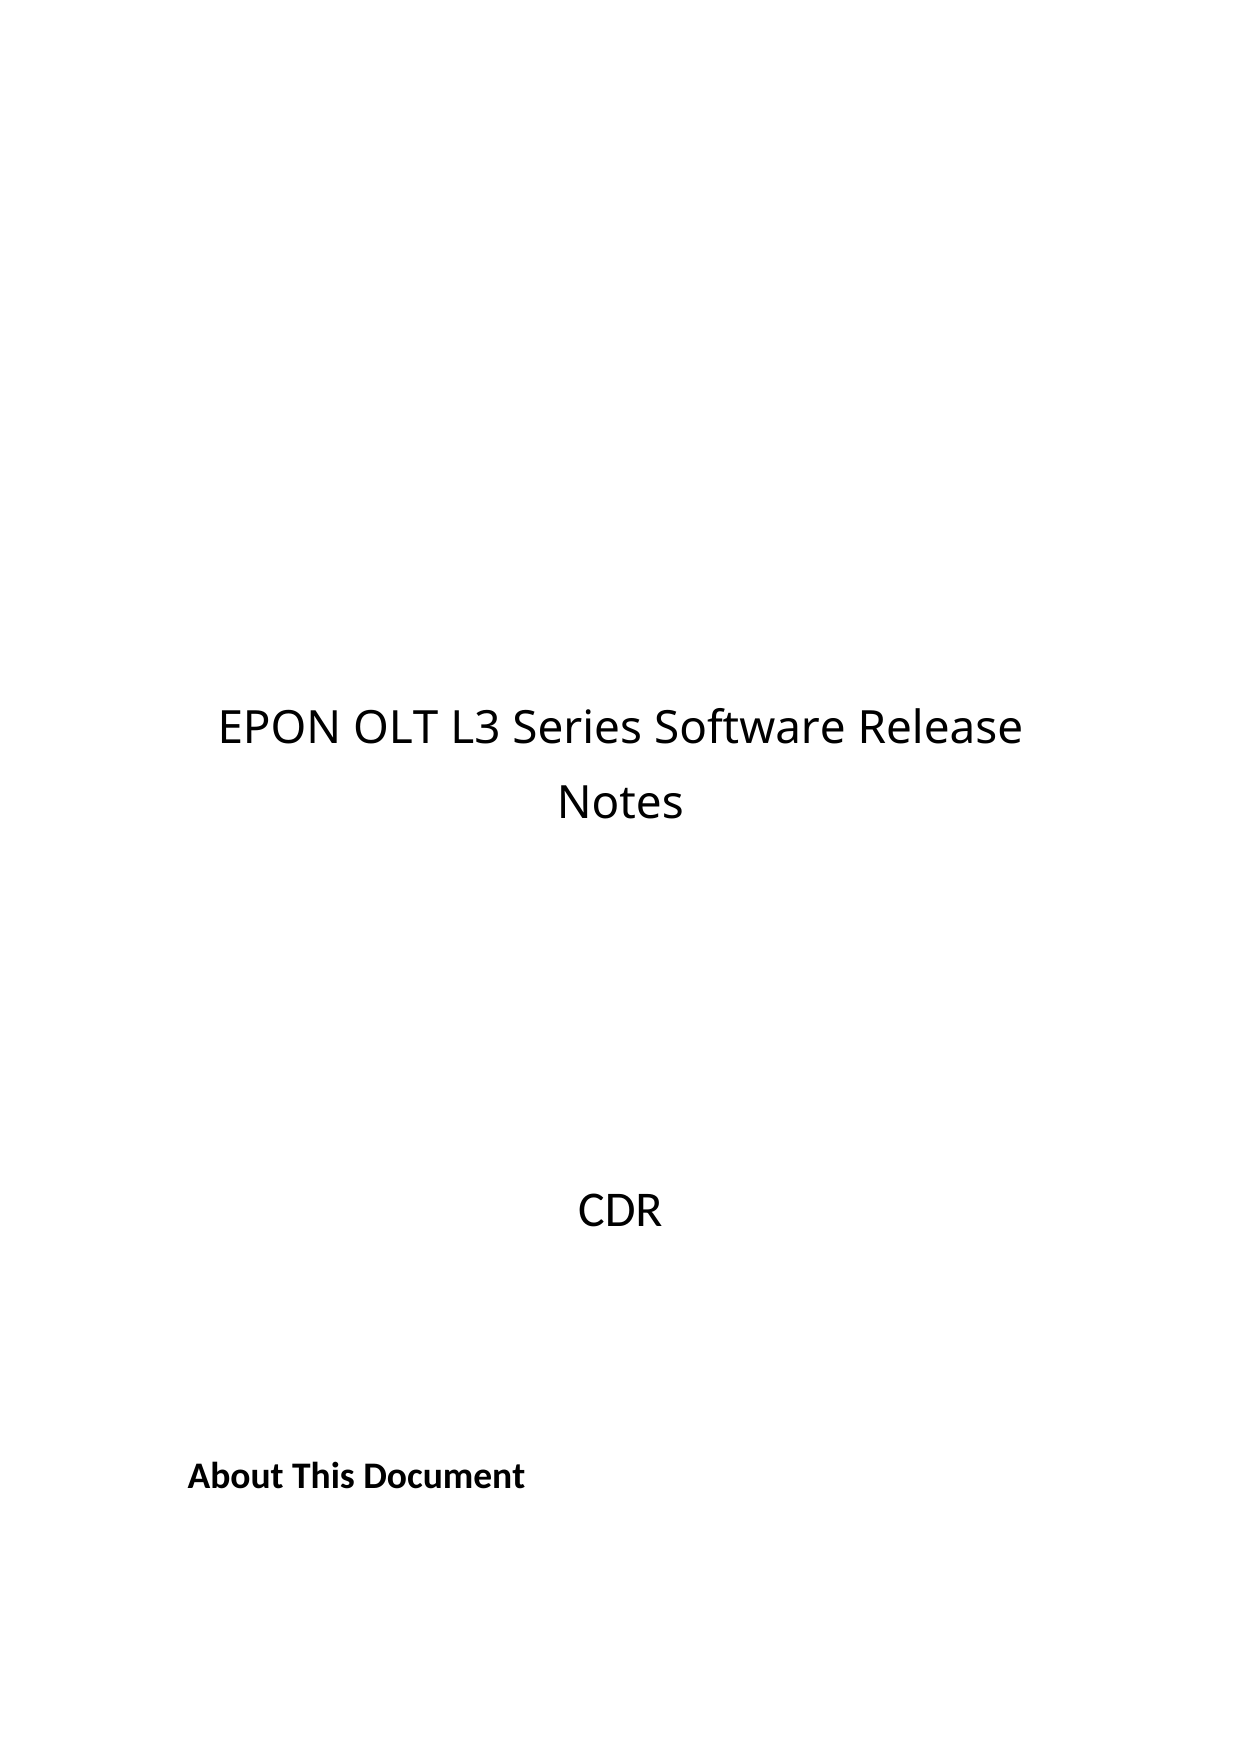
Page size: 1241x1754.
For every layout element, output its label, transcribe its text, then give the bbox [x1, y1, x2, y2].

text CDR [187, 1175, 1053, 1240]
list EPON OLT L3 Series Software Release Notes [187, 694, 1053, 833]
list About This Document [187, 1442, 1053, 1507]
